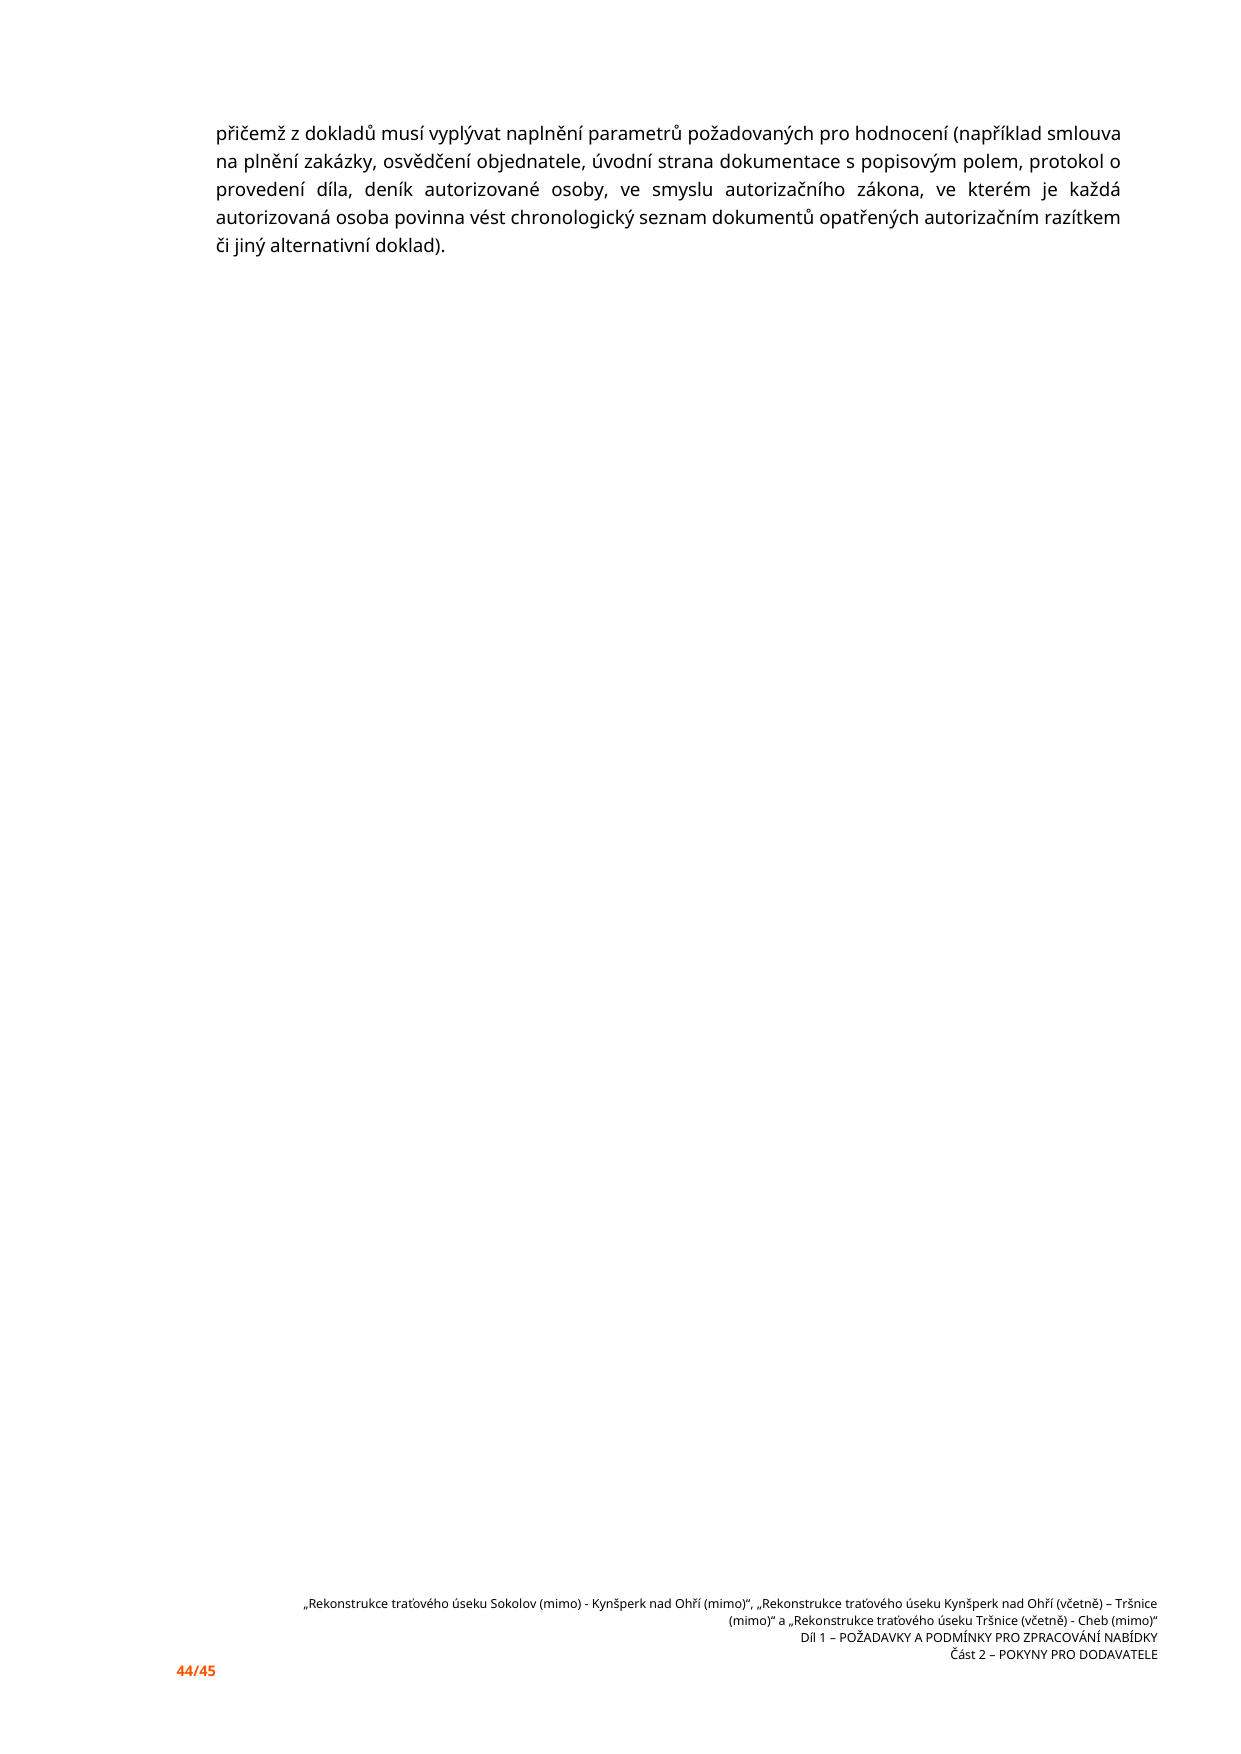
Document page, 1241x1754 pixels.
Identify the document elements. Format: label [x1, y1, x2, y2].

text [216, 121, 1122, 258]
